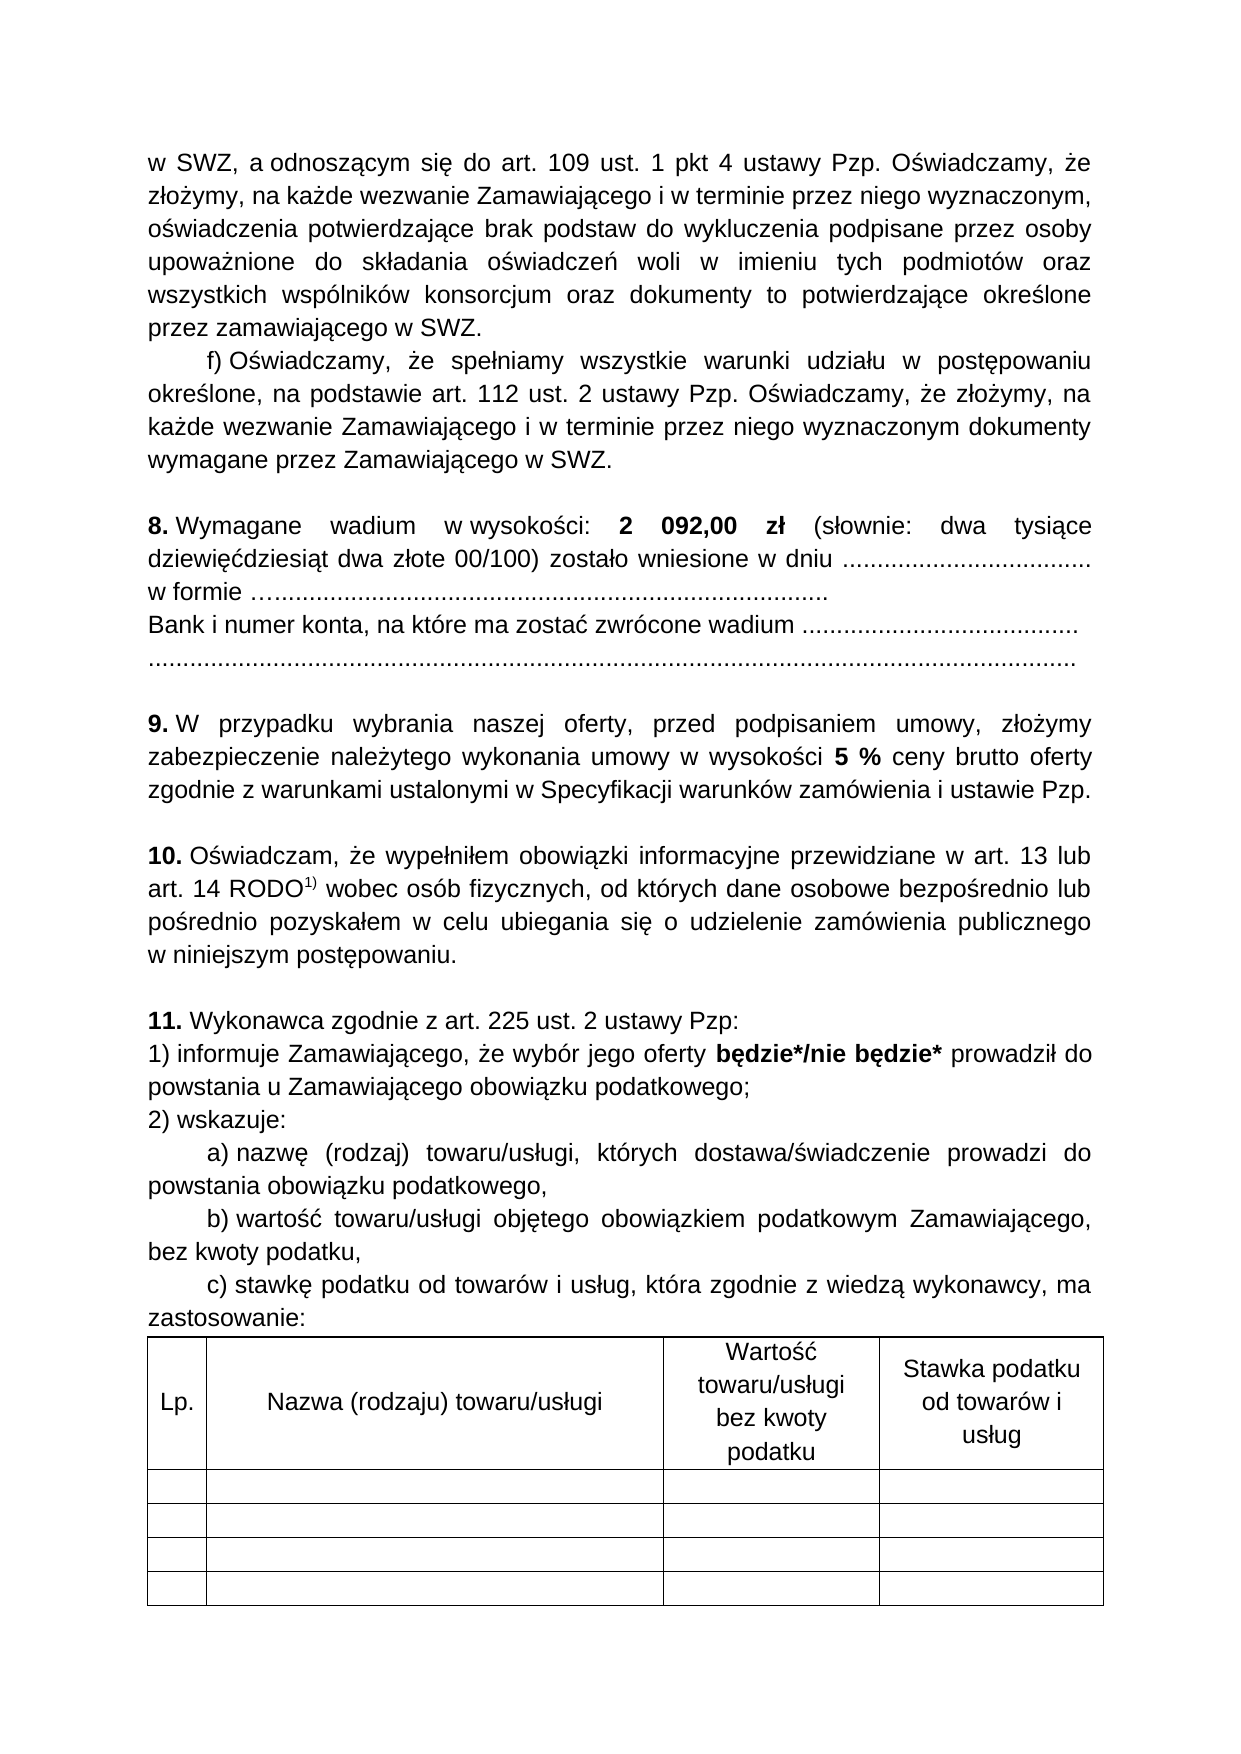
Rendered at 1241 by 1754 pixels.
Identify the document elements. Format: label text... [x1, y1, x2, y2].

table_header Stawka podatku od towarów i usług [880, 1338, 1103, 1469]
table_cell [880, 1504, 1103, 1537]
table_cell [880, 1572, 1103, 1605]
table_cell [664, 1470, 879, 1503]
table_cell [664, 1572, 879, 1605]
table_cell [207, 1538, 663, 1571]
text 1) informuje Zamawiającego, że wybór jego oferty będzie*/nie będzie* prowadził do powstania u Zamawiającego obowiązku podatkowego; [148, 1039, 1093, 1101]
text Bank i numer konta, na które ma zostać zwrócone wadium ........................................ [148, 610, 1093, 639]
table_cell [148, 1504, 206, 1537]
text 2) wskazuje: [148, 1105, 1093, 1134]
text 10. Oświadczam, że wypełniłem obowiązki informacyjne przewidziane w art. 13 lub art. 14 RODO1) wobec osób fizycznych, od których dane osobowe bezpośrednio lub pośrednio pozyskałem w celu ubiegania się o udzielenie zamówienia publicznego w niniejszym postępowaniu. [148, 841, 1093, 969]
table_cell [148, 1470, 206, 1503]
table_header Nazwa (rodzaju) towaru/usługi [207, 1338, 663, 1469]
text ...................................................................................................................................... [148, 643, 1093, 672]
table_header Lp. [148, 1338, 206, 1469]
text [148, 148, 1093, 341]
table_cell [207, 1572, 663, 1605]
text 11. Wykonawca zgodnie z art. 225 ust. 2 ustawy Pzp: [148, 1006, 1093, 1035]
text 9. W przypadku wybrania naszej oferty, przed podpisaniem umowy, złożymy zabezpieczenie należytego wykonania umowy w wysokości 5 % ceny brutto oferty zgodnie z warunkami ustalonymi w Specyfikacji warunków zamówienia i ustawie Pzp. [148, 709, 1093, 804]
table_cell [207, 1504, 663, 1537]
text c) stawkę podatku od towarów i usług, która zgodnie z wiedzą wykonawcy, ma zastosowanie: [148, 1270, 1093, 1332]
table_cell [148, 1538, 206, 1571]
table_cell [880, 1538, 1103, 1571]
table_cell [148, 1572, 206, 1605]
table_header Wartość towaru/usługi bez kwoty podatku [664, 1338, 879, 1469]
table_cell [664, 1538, 879, 1571]
text a) nazwę (rodzaj) towaru/usługi, których dostawa/świadczenie prowadzi do powstania obowiązku podatkowego, [148, 1138, 1093, 1200]
text f) Oświadczamy, że spełniamy wszystkie warunki udziału w postępowaniu określone, na podstawie art. 112 ust. 2 ustawy Pzp. Oświadczamy, że złożymy, na każde wezwanie Zamawiającego i w terminie przez niego wyznaczonym dokumenty wymagane przez Zamawiającego w SWZ. [148, 346, 1093, 473]
table_cell [664, 1504, 879, 1537]
table_cell [880, 1470, 1103, 1503]
text b) wartość towaru/usługi objętego obowiązkiem podatkowym Zamawiającego, bez kwoty podatku, [148, 1204, 1093, 1266]
text 8. Wymagane wadium w wysokości: 2 092,00 zł (słownie: dwa tysiące dziewięćdziesiąt dwa złote 00/100) zostało wniesione w dniu .................................... w formie …................................................................................ [148, 511, 1093, 606]
table_cell [207, 1470, 663, 1503]
